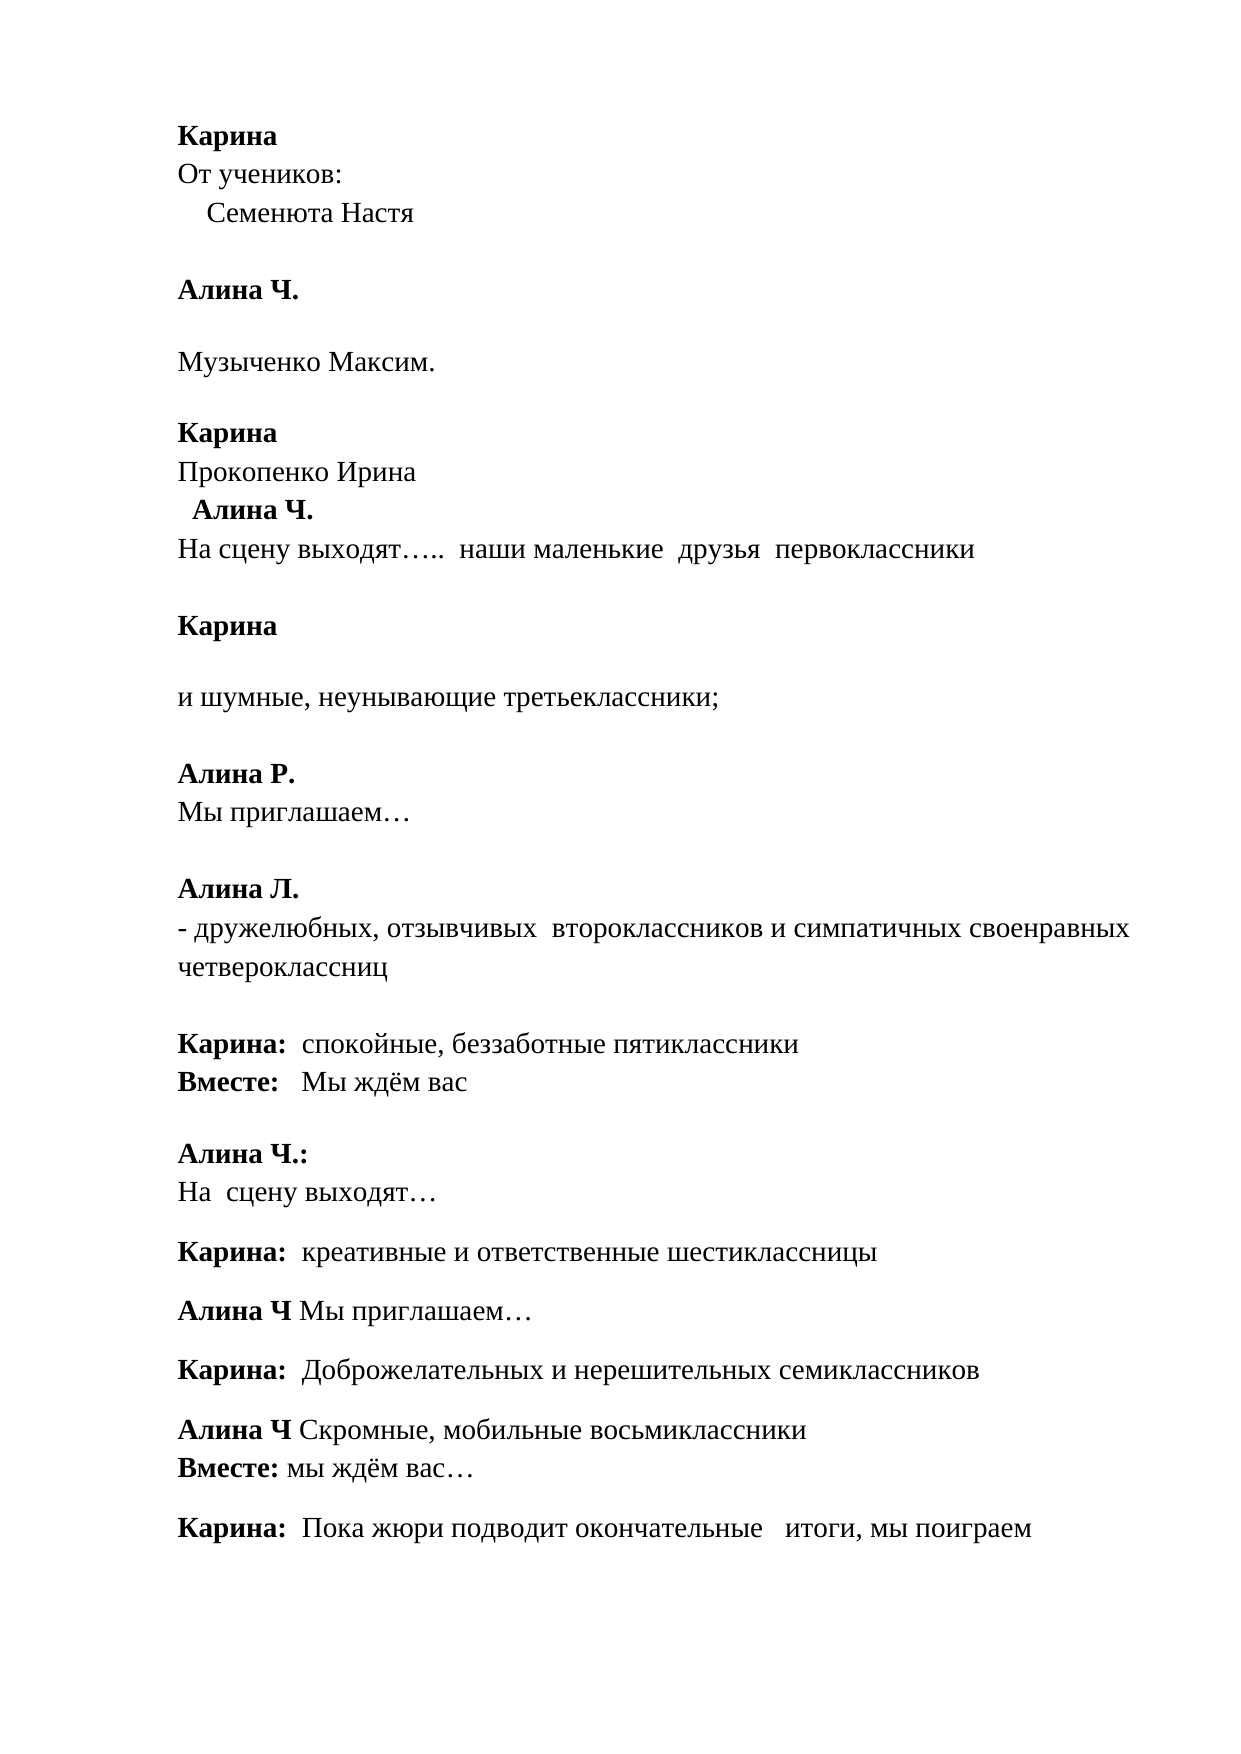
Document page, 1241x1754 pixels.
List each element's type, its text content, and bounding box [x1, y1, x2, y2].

text Карина: Пока жюри подводит окончательные итоги, мы поиграем [177, 1510, 1152, 1543]
text Карина [177, 118, 1152, 152]
text Карина: Доброжелательных и нерешительных семиклассников [177, 1352, 1152, 1386]
text - дружелюбных, отзывчивых второклассников и симпатичных своенравных четвероклассниц [177, 910, 1152, 982]
text От учеников: [177, 157, 1152, 190]
text Алина Р. [177, 756, 1152, 789]
text Алина Л. [177, 872, 1152, 905]
text Алина Ч.: На сцену выходят… [177, 1103, 1152, 1208]
text Карина: креативные и ответственные шестиклассницы [177, 1234, 1152, 1267]
text Алина Ч. [177, 492, 1152, 526]
text Мы приглашаем… [177, 794, 1152, 828]
text Алина Ч Скромные, мобильные восьмиклассники Вместе: мы ждём вас… [177, 1412, 1152, 1484]
text Карина Прокопенко Ирина [177, 382, 1152, 487]
text Алина Ч Мы приглашаем… [177, 1293, 1152, 1327]
text и шумные, неунывающие третьеклассники; [177, 679, 1152, 712]
text Семенюта Настя [177, 195, 1152, 229]
text Карина: спокойные, беззаботные пятиклассники Вместе: Мы ждём вас [177, 1026, 1152, 1098]
text На сцену выходят….. наши маленькие друзья первоклассники [177, 531, 1152, 564]
text Карина [177, 608, 1152, 642]
text Музыченко Максим. [177, 311, 1152, 377]
text Алина Ч. [177, 272, 1152, 306]
